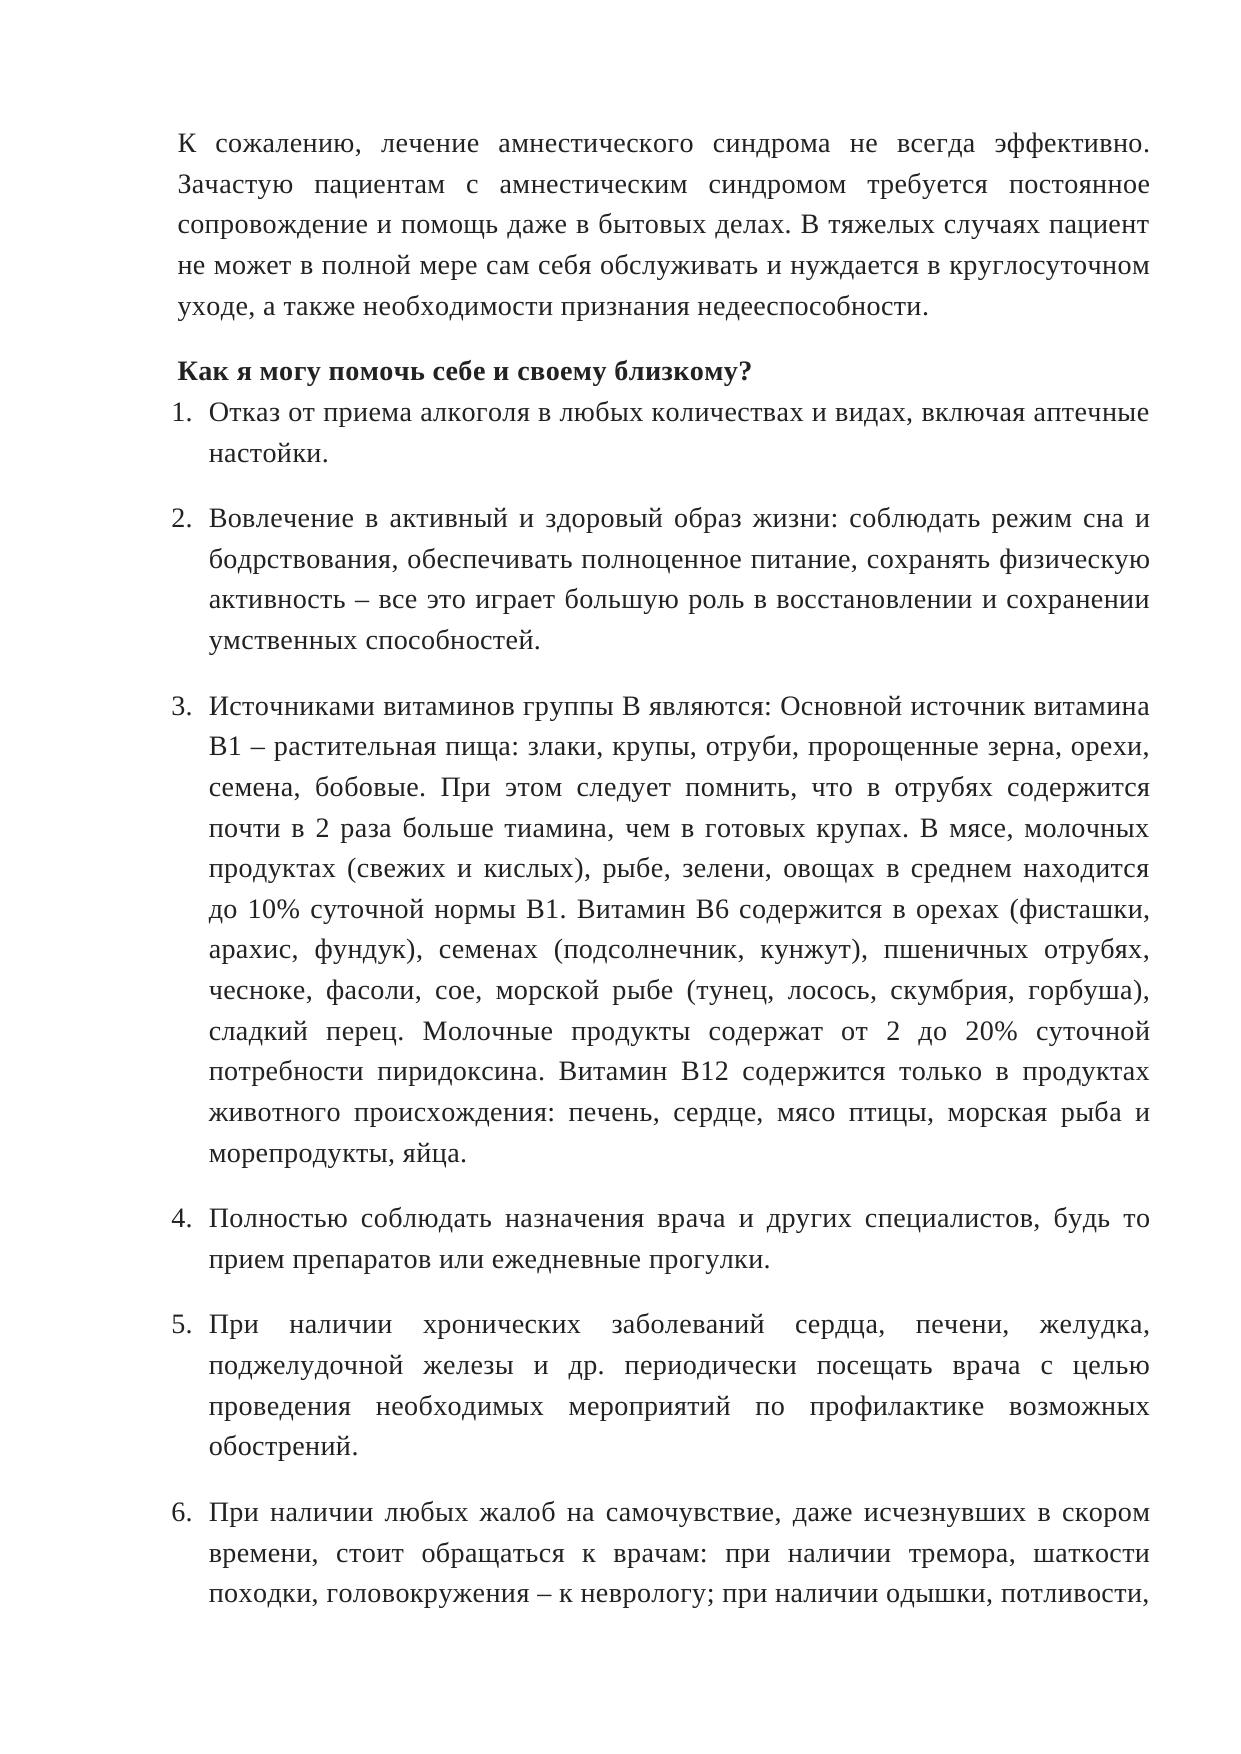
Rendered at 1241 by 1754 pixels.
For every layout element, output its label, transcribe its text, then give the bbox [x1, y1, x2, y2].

text К сожалению, лечение амнестического синдрома не всегда эффективно. Зачастую пациентам с амнестическим синдромом требуется постоянное сопровождение и помощь даже в бытовых делах. В тяжелых случаях пациент не может в полной мере сам себя обслуживать и нуждается в круглосуточном уходе, а также необходимости признания недееспособности. [177, 118, 1152, 321]
list Отказ от приема алкоголя в любых количествах и видах, включая аптечные настойки. [171, 387, 1152, 468]
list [171, 1487, 1152, 1609]
list Вовлечение в активный и здоровый образ жизни: соблюдать режим сна и бодрствования, обеспечивать полноценное питание, сохранять физическую активность – все это играет большую роль в восстановлении и сохранении умственных способностей. [171, 493, 1152, 656]
text Как я могу помочь себе и своему близкому? [177, 346, 1152, 387]
list Полностью соблюдать назначения врача и других специалистов, будь то прием препаратов или ежедневные прогулки. [171, 1193, 1152, 1274]
list Источниками витаминов группы B являются: Основной источник витамина В1 – растительная пища: злаки, крупы, отруби, пророщенные зерна, орехи, семена, бобовые. При этом следует помнить, что в отрубях содержится почти в 2 раза больше тиамина, чем в готовых крупах. В мясе, молочных продуктах (свежих и кислых), рыбе, зелени, овощах в среднем находится до 10% суточной нормы В1. Витамин В6 содержится в орехах (фисташки, арахис, фундук), семенах (подсолнечник, кунжут), пшеничных отрубях, чесноке, фасоли, сое, морской рыбе (тунец, лосось, скумбрия, горбуша), сладкий перец. Молочные продукты содержат от 2 до 20% суточной потребности пиридоксина. Витамин В12 содержится только в продуктах животного происхождения: печень, сердце, мясо птицы, морская рыба и морепродукты, яйца. [171, 681, 1152, 1168]
list При наличии хронических заболеваний сердца, печени, желудка, поджелудочной железы и др. периодически посещать врача с целью проведения необходимых мероприятий по профилактике возможных обострений. [171, 1299, 1152, 1462]
